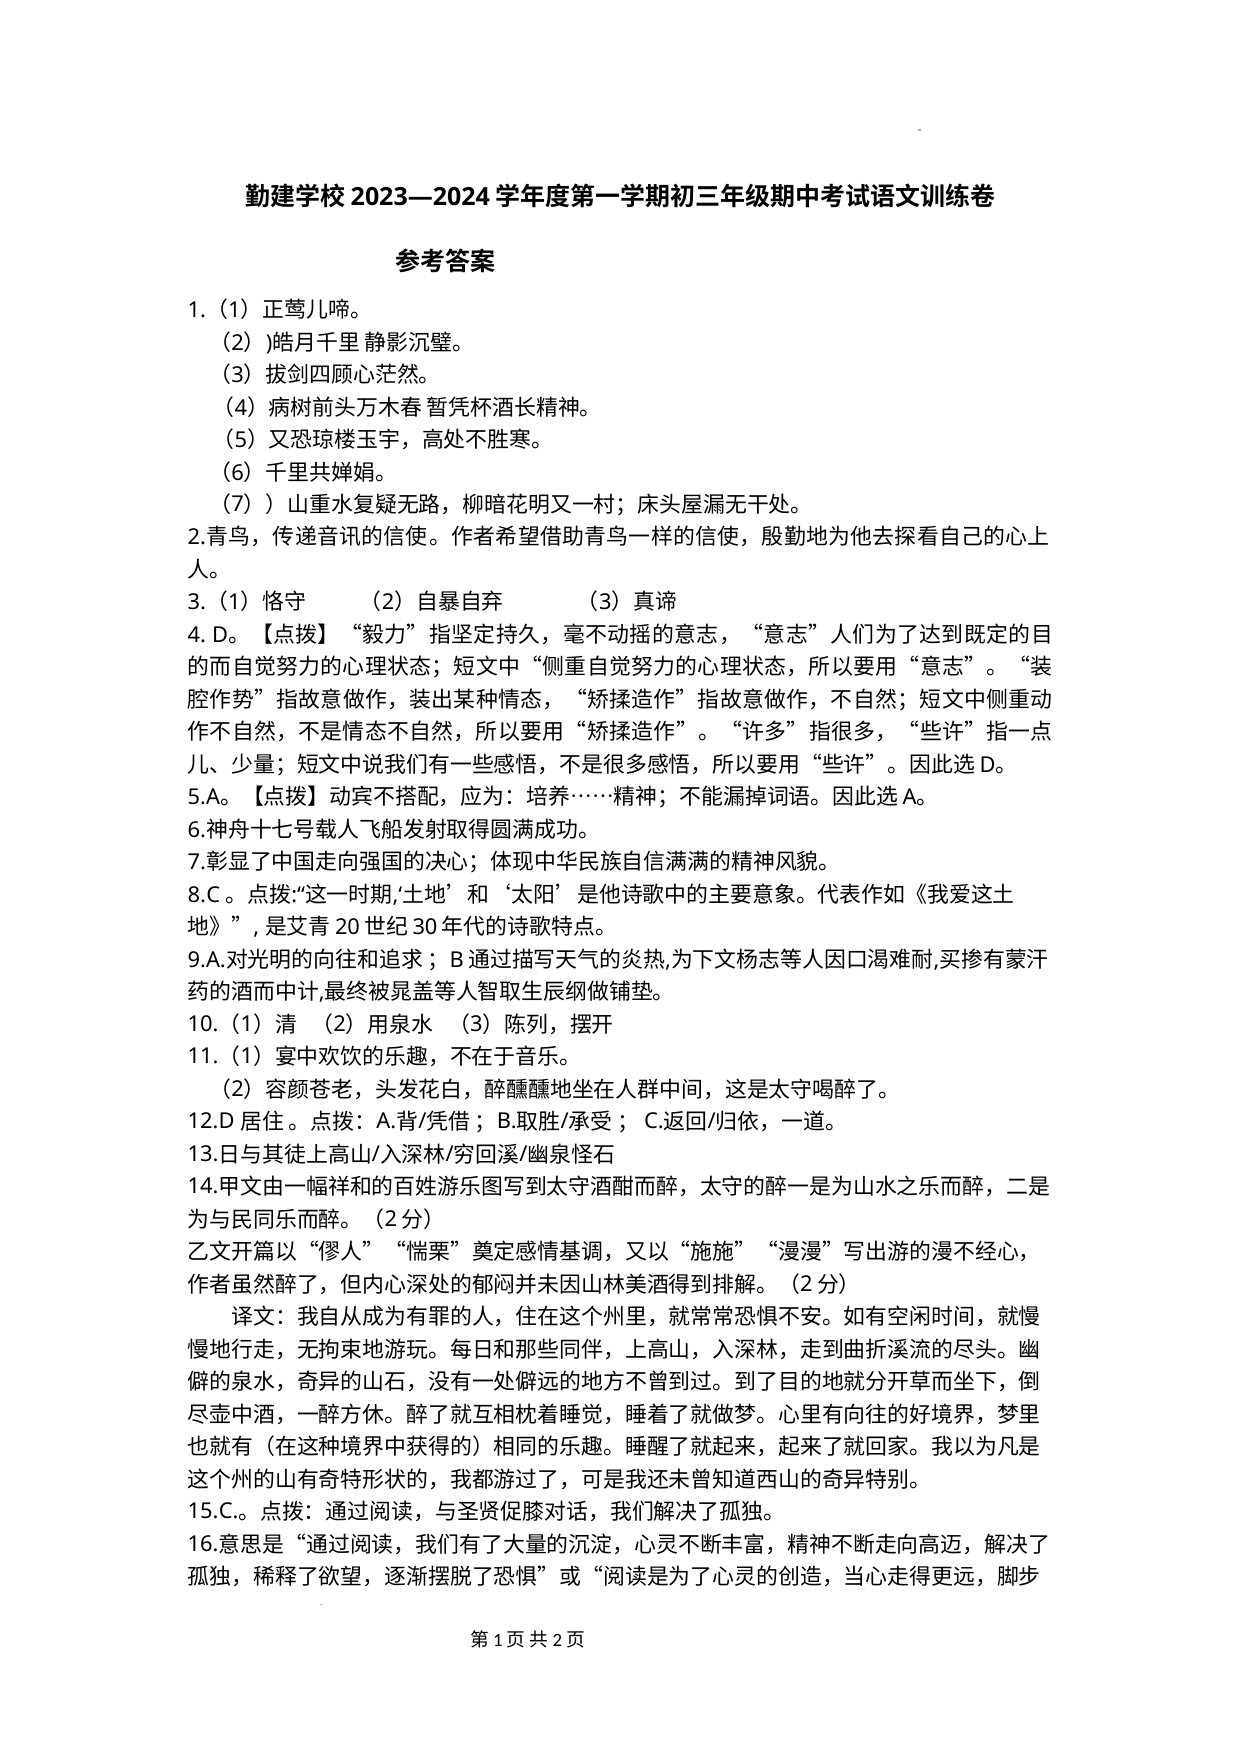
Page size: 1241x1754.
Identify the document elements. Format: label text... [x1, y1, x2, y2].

text 1.（1）正莺儿啼。 [187, 292, 1053, 324]
text （3）拔剑四顾心茫然。 [187, 357, 1053, 389]
text 9.A.对光明的向往和追求 ；B通过描写天气的炎热,为下文杨志等人因口渴难耐,买掺有蒙汗药的酒而中计,最终被晁盖等人智取生辰纲做铺垫。 [187, 941, 1053, 1006]
text 2.青鸟，传递音讯的信使。作者希望借助青鸟一样的信使，殷勤地为他去探看自己的心上人。 [187, 519, 1053, 584]
list 7.彰显了中国走向强国的决心；体现中华民族自信满满的精神风貌。 [187, 844, 1053, 876]
text （2）)皓月千里 静影沉璧。 [187, 324, 1053, 357]
text 参考答案 [200, 227, 1053, 292]
list 14.甲文由一幅祥和的百姓游乐图写到太守酒酣而醉，太守的醉一是为山水之乐而醉，二是为与民同乐而醉。（2分） [187, 1169, 1053, 1234]
text 12.D 居住 。点拨：A.背/凭借 ；B.取胜/承受 ； C.返回/归依，一道。 [187, 1104, 1053, 1136]
list （7））山重水复疑无路，柳暗花明又一村；床头屋漏无干处。 [187, 487, 1053, 519]
list 3.（1）恪守 （2）自暴自弃 （3）真谛 [187, 584, 1053, 616]
text 8.C 。点拨:“这一时期,‘土地’和‘太阳’是他诗歌中的主要意象。代表作如《我爱这土地》”, 是艾青20世纪30年代的诗歌特点。 [187, 876, 1053, 941]
text 11.（1）宴中欢饮的乐趣，不在于音乐。 [187, 1039, 1053, 1071]
text 15.C.。点拨：通过阅读，与圣贤促膝对话，我们解决了孤独。 [187, 1494, 1053, 1526]
text 勤建学校2023—2024学年度第一学期初三年级期中考试语文训练卷 [187, 162, 1053, 227]
text （2）容颜苍老，头发花白，醉醺醺地坐在人群中间，这是太守喝醉了。 [187, 1071, 1053, 1104]
text 10.（1）清 （2）用泉水 （3）陈列，摆开 [187, 1006, 1053, 1039]
text （6）千里共婵娟。 [187, 454, 1053, 487]
text 译文：我自从成为有罪的人，住在这个州里，就常常恐惧不安。如有空闲时间，就慢慢地行走，无拘束地游玩。每日和那些同伴，上高山，入深林，走到曲折溪流的尽头。幽僻的泉水，奇异的山石，没有一处僻远的地方不曾到过。到了目的地就分开草而坐下，倒尽壶中酒，一醉方休。醉了就互相枕着睡觉，睡着了就做梦。心里有向往的好境界，梦里也就有（在这种境界中获得的）相同的乐趣。睡醒了就起来，起来了就回家。我以为凡是这个州的山有奇特形状的，我都游过了，可是我还未曾知道西山的奇异特别。 [187, 1299, 1053, 1494]
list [187, 1526, 1053, 1591]
text （5）又恐琼楼玉宇，高处不胜寒。 [212, 422, 1053, 454]
list 乙文开篇以“僇人”“惴栗”奠定感情基调，又以“施施”“漫漫”写出游的漫不经心，作者虽然醉了，但内心深处的郁闷并未因山林美酒得到排解。（2分） [187, 1234, 1053, 1299]
text 6.神舟十七号载人飞船发射取得圆满成功。 [187, 811, 1053, 844]
text 4. D。【点拨】“毅力”指坚定持久，毫不动摇的意志，“意志”人们为了达到既定的目的而自觉努力的心理状态；短文中“侧重自觉努力的心理状态，所以要用“意志”。“装腔作势”指故意做作，装出某种情态，“矫揉造作”指故意做作，不自然；短文中侧重动作不自然，不是情态不自然，所以要用“矫揉造作”。“许多”指很多，“些许”指一点儿、少量；短文中说我们有一些感悟，不是很多感悟，所以要用“些许”。因此选D。 [187, 616, 1053, 779]
text （4）病树前头万木春 暂凭杯酒长精神。 [212, 389, 1053, 422]
list 13.日与其徒上高山/入深林/穷回溪/幽泉怪石 [187, 1136, 1053, 1169]
text 5.A。【点拨】动宾不搭配，应为：培养……精神；不能漏掉词语。因此选A。 [187, 779, 1053, 811]
